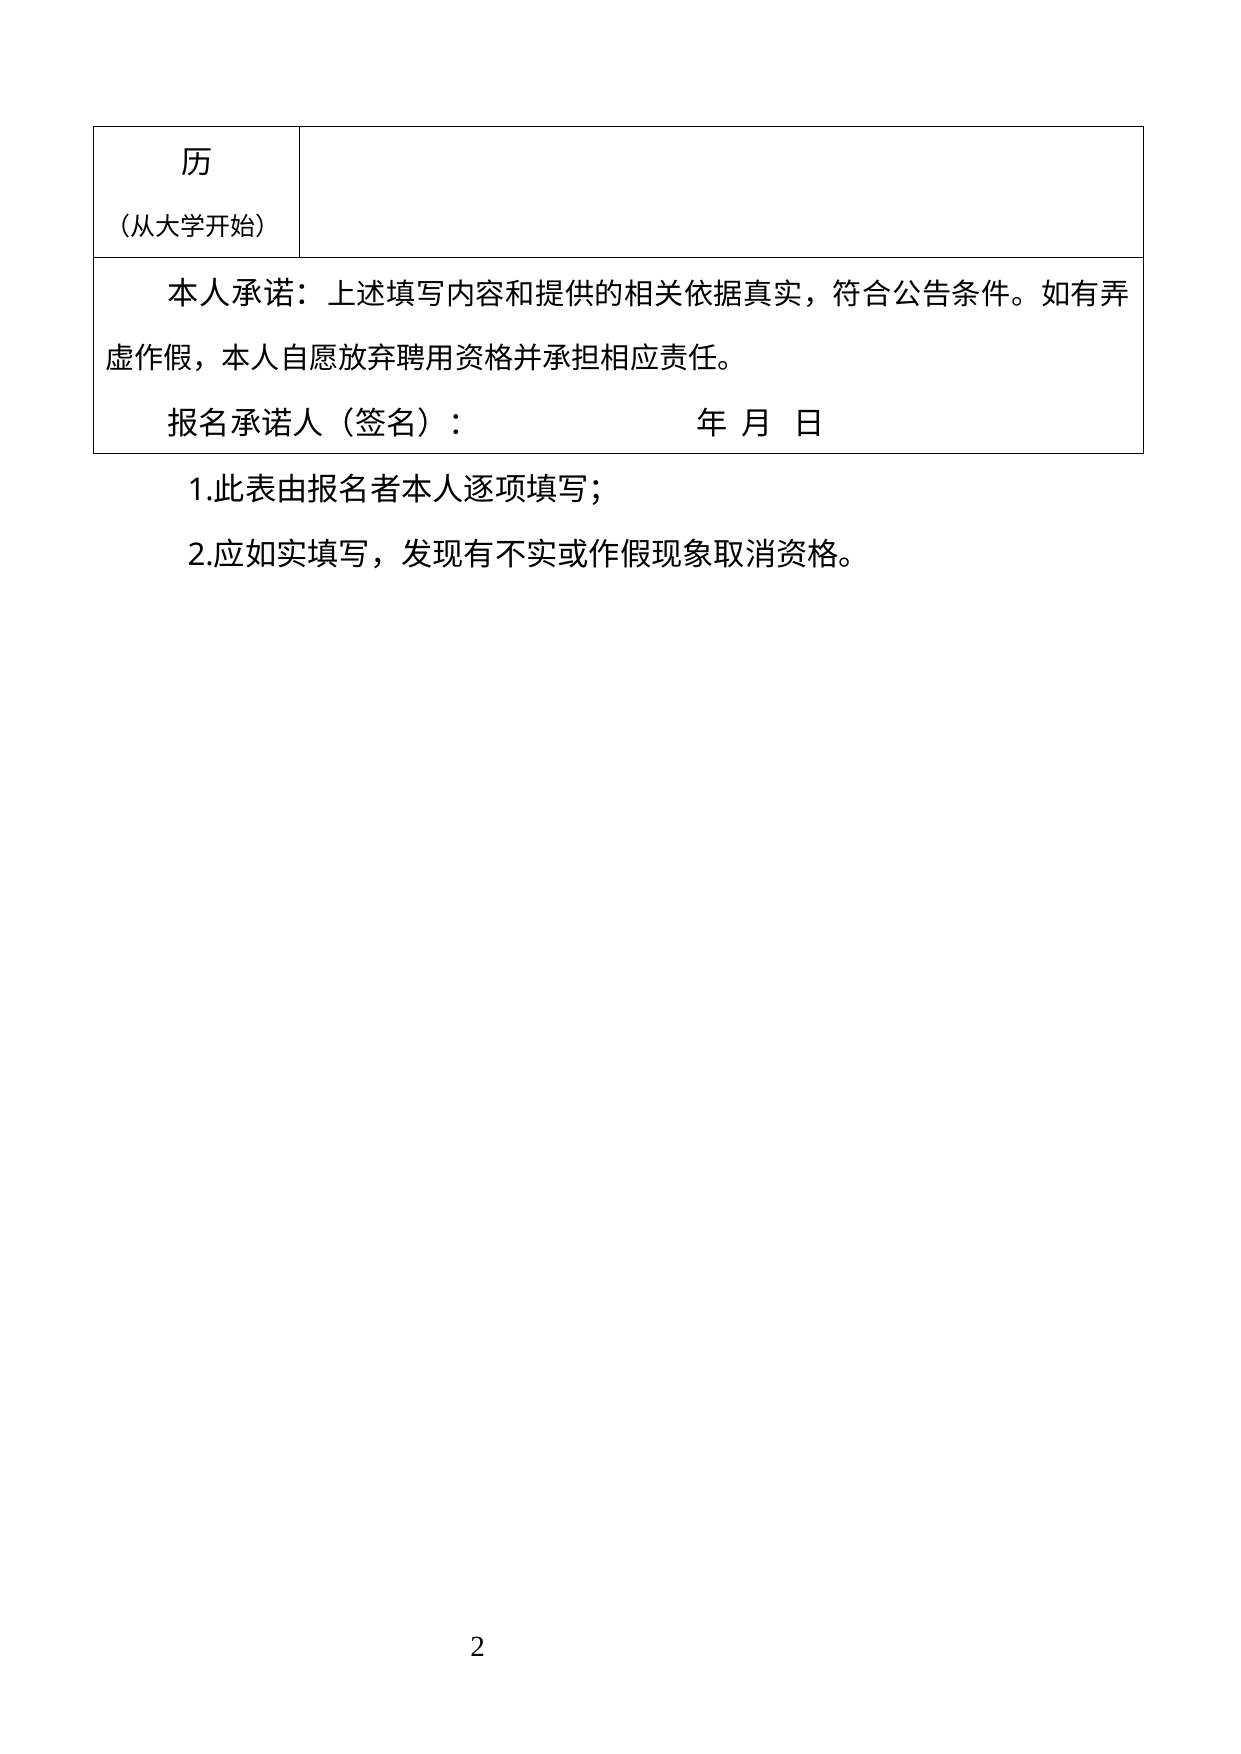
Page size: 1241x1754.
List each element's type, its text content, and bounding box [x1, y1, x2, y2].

table_cell 本人承诺：上述填写内容和提供的相关依据真实，符合公告条件。如有弄虚作假，本人自愿放弃聘用资格并承担相应责任。 报名承诺人（签名）： 年 月 日 [94, 258, 1143, 453]
table_cell [300, 127, 1143, 257]
text 2.应如实填写，发现有不实或作假现象取消资格。 [187, 519, 1053, 584]
table_cell 本 人 简 历 （从大学开始） [94, 127, 299, 257]
text 1.此表由报名者本人逐项填写； [187, 454, 1053, 519]
